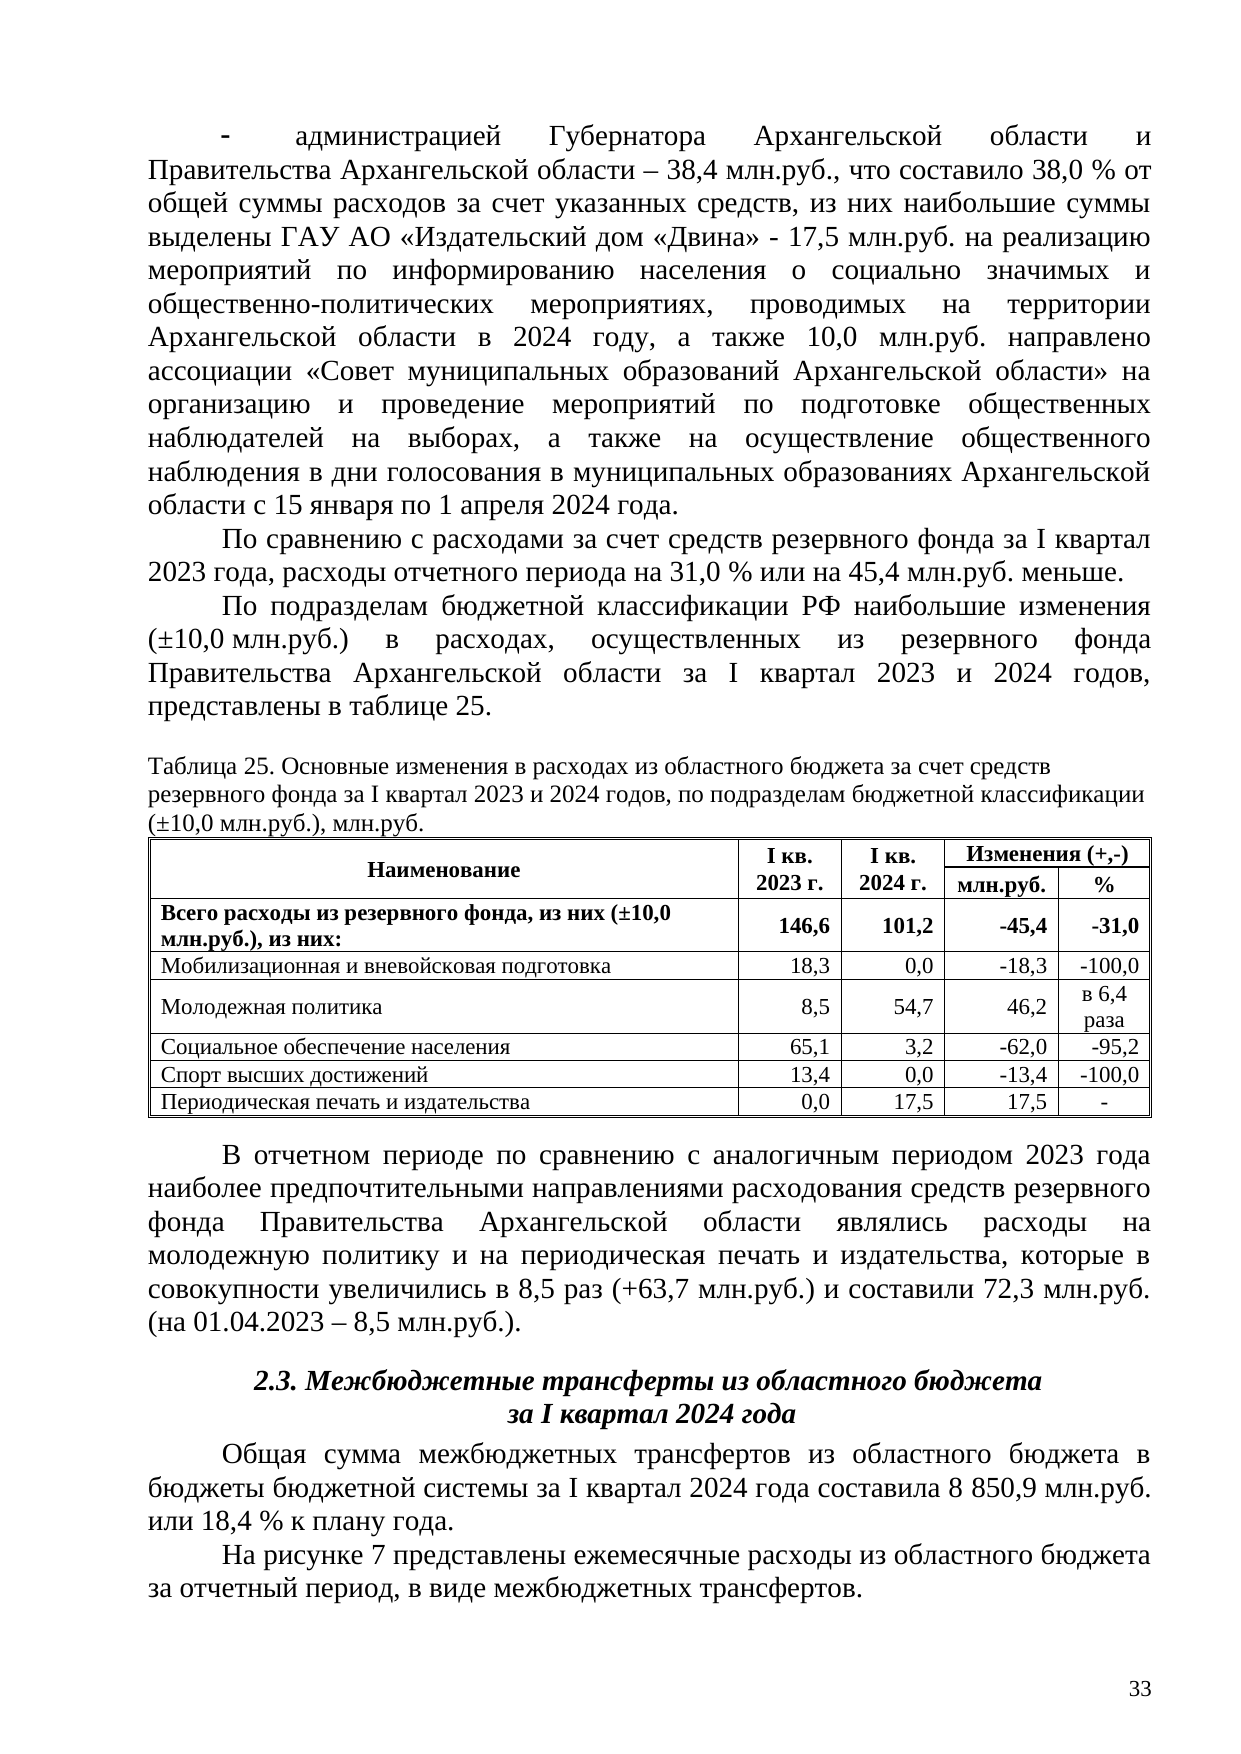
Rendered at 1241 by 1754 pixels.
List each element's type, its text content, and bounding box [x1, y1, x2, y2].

text По сравнению с расходами за счет средств резервного фонда за I квартал 2023 года, расходы отчетного периода на 31,0 % или на 45,4 млн.руб. меньше. [148, 521, 1152, 588]
table_cell -18,3 [945, 952, 1058, 979]
table_cell Спорт высших достижений [151, 1061, 738, 1087]
text В отчетном периоде по сравнению с аналогичным периодом 2023 года наиболее предпочтительными направлениями расходования средств резервного фонда Правительства Архангельской области являлись расходы на молодежную политику и на периодическая печать и издательства, которые в совокупности увеличились в 8,5 раз (+63,7 млн.руб.) и составили 72,3 млн.руб. (на 01.04.2023 – 8,5 млн.руб.). [148, 1137, 1152, 1338]
table_cell -62,0 [945, 1034, 1058, 1060]
table_cell -95,2 [1059, 1034, 1149, 1060]
table_cell 65,1 [739, 1034, 841, 1060]
table_header Изменения (+,-) [945, 840, 1149, 866]
table_cell 46,2 [945, 980, 1058, 1032]
table_cell 17,5 [945, 1088, 1058, 1114]
table_cell 13,4 [739, 1061, 841, 1087]
table_cell Периодическая печать и издательства [151, 1088, 738, 1114]
text Таблица 25. Основные изменения в расходах из областного бюджета за счет средств резервного фонда за I квартал 2023 и 2024 годов, по подразделам бюджетной классификации (±10,0 млн.руб.), млн.руб. [148, 751, 1152, 837]
table_cell 3,2 [842, 1034, 944, 1060]
table_cell 54,7 [842, 980, 944, 1032]
table_cell -45,4 [945, 899, 1058, 951]
table_cell млн.руб. [945, 868, 1058, 897]
table_cell 0,0 [842, 952, 944, 979]
table_cell % [1059, 868, 1149, 897]
table_header I кв. 2023 г. [739, 840, 841, 897]
table_cell - [1059, 1088, 1149, 1114]
table_cell 18,3 [739, 952, 841, 979]
text 2.3. Межбюджетные трансферты из областного бюджета за I квартал 2024 года [148, 1363, 1152, 1430]
table_cell Социальное обеспечение населения [151, 1034, 738, 1060]
table_cell 101,2 [842, 899, 944, 951]
table_cell Мобилизационная и вневойсковая подготовка [151, 952, 738, 979]
table_cell 0,0 [739, 1088, 841, 1114]
table_header I кв. 2024 г. [842, 840, 944, 897]
table_cell 17,5 [842, 1088, 944, 1114]
table_cell -31,0 [1059, 899, 1149, 951]
table_cell 8,5 [739, 980, 841, 1032]
table_cell Всего расходы из резервного фонда, из них (±10,0 млн.руб.), из них: [151, 899, 738, 951]
text Общая сумма межбюджетных трансфертов из областного бюджета в бюджеты бюджетной системы за I квартал 2024 года составила 8 850,9 млн.руб. или 18,4 % к плану года. [148, 1436, 1152, 1537]
table_cell 0,0 [842, 1061, 944, 1087]
table_cell Молодежная политика [151, 980, 738, 1032]
text По подразделам бюджетной классификации РФ наибольшие изменения (±10,0 млн.руб.) в расходах, осуществленных из резервного фонда Правительства Архангельской области за I квартал 2023 и 2024 годов, представлены в таблице 25. [148, 588, 1152, 722]
list администрацией Губернатора Архангельской области и Правительства Архангельской области – 38,4 млн.руб., что составило 38,0 % от общей суммы расходов за счет указанных средств, из них наибольшие суммы выделены ГАУ АО «Издательский дом «Двина» - 17,5 млн.руб. на реализацию мероприятий по информированию населения о социально значимых и общественно-политических мероприятиях, проводимых на территории Архангельской области в 2024 году, а также 10,0 млн.руб. направлено ассоциации «Совет муниципальных образований Архангельской области» на организацию и проведение мероприятий по подготовке общественных наблюдателей на выборах, а также на осуществление общественного наблюдения в дни голосования в муниципальных образованиях Архангельской области с 15 января по 1 апреля 2024 года. [148, 118, 1152, 521]
table_cell -13,4 [945, 1061, 1058, 1087]
table_header Наименование [151, 840, 738, 897]
table_cell -100,0 [1059, 952, 1149, 979]
table_cell в 6,4 раза [1059, 980, 1149, 1032]
text На рисунке 7 представлены ежемесячные расходы из областного бюджета за отчетный период, в виде межбюджетных трансфертов. [148, 1537, 1152, 1604]
table_cell -100,0 [1059, 1061, 1149, 1087]
table_cell 146,6 [739, 899, 841, 951]
